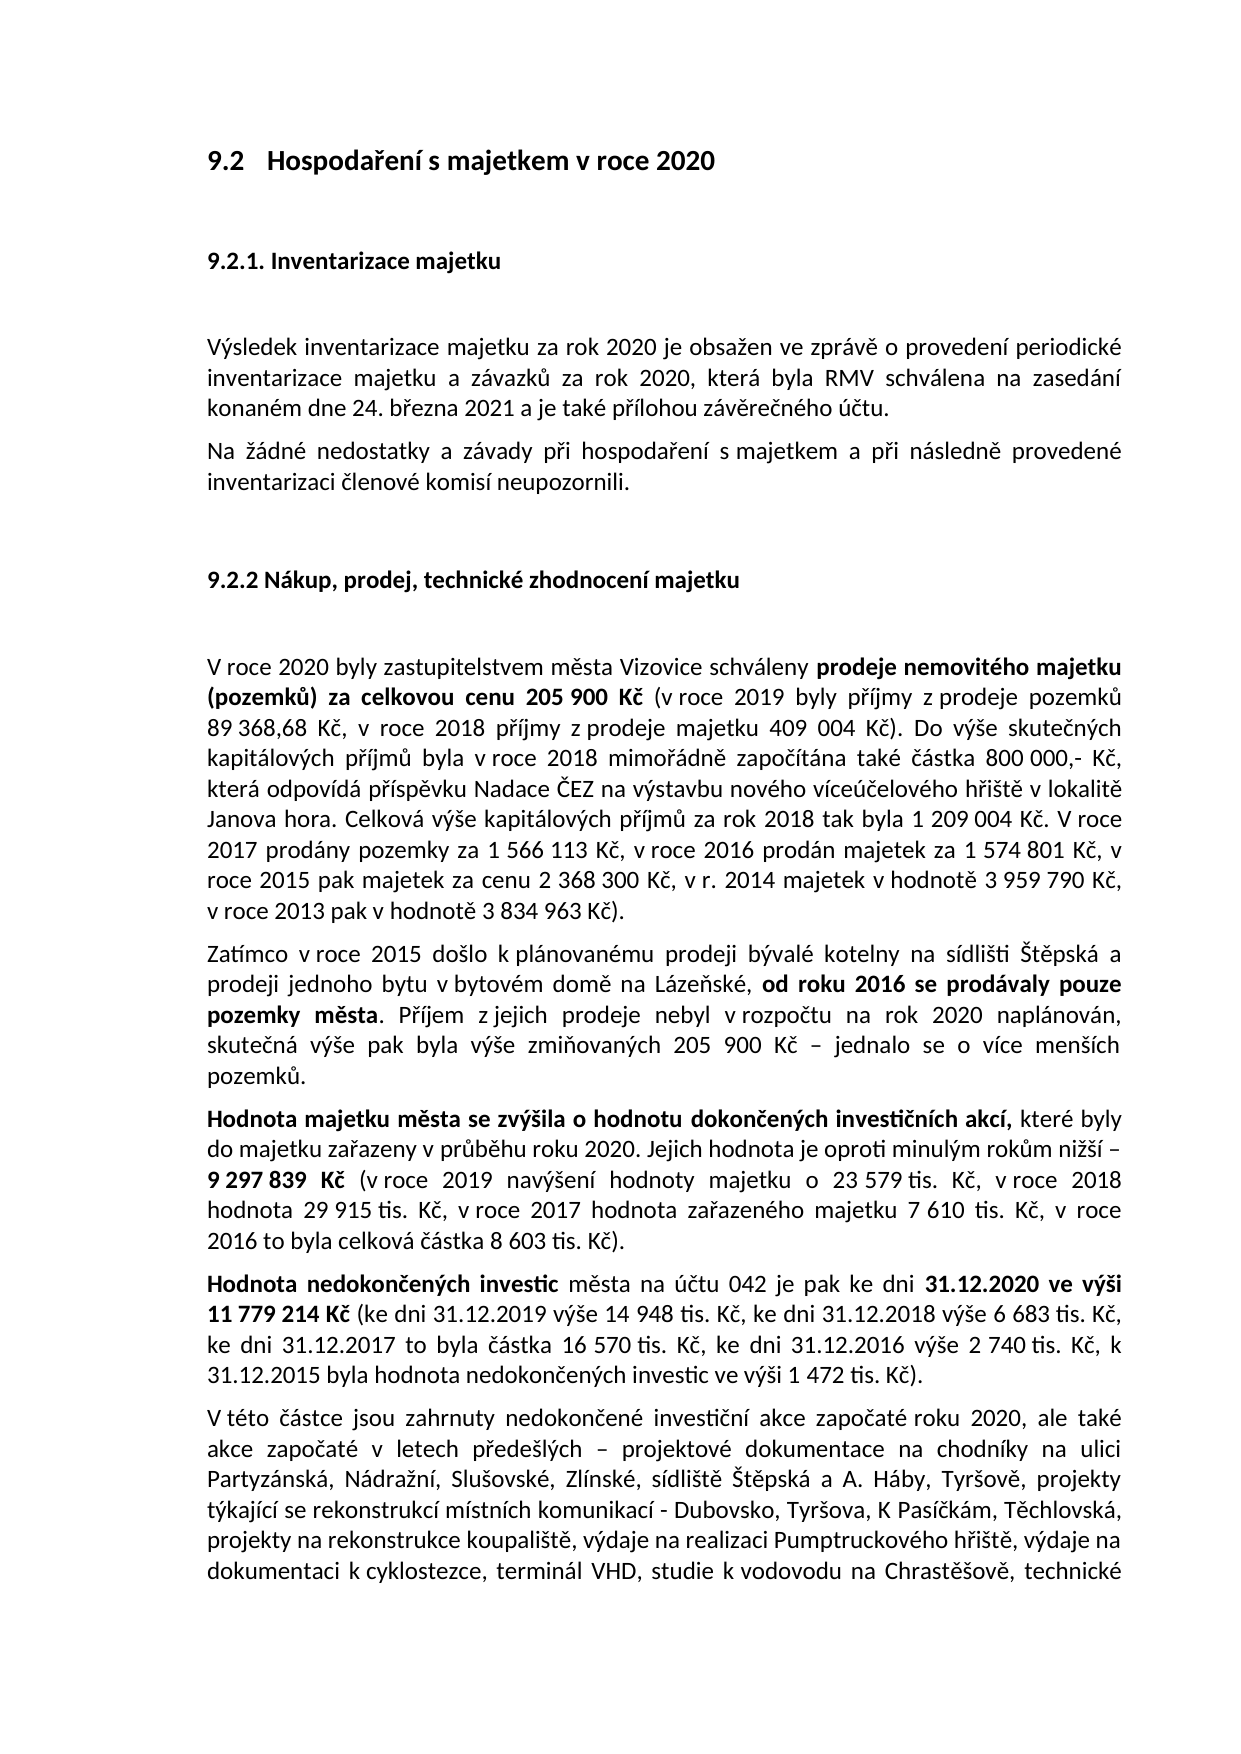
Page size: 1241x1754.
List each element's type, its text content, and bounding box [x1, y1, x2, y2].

text V roce 2020 byly zastupitelstvem města Vizovice schváleny prodeje nemovitého majetku (pozemků) za celkovou cenu 205 900 Kč (v roce 2019 byly příjmy z prodeje pozemků 89 368,68 Kč, v roce 2018 příjmy z prodeje majetku 409 004 Kč). Do výše skutečných kapitálových příjmů byla v roce 2018 mimořádně započítána také částka 800 000,- Kč, která odpovídá příspěvku Nadace ČEZ na výstavbu nového víceúčelového hřiště v lokalitě Janova hora. Celková výše kapitálových příjmů za rok 2018 tak byla 1 209 004 Kč. V roce 2017 prodány pozemky za 1 566 113 Kč, v roce 2016 prodán majetek za 1 574 801 Kč, v roce 2015 pak majetek za cenu 2 368 300 Kč, v r. 2014 majetek v hodnotě 3 959 790 Kč, v roce 2013 pak v hodnotě 3 834 963 Kč). [207, 651, 1122, 925]
subtitle 9.2.1. Inventarizace majetku [207, 245, 1122, 276]
text Hodnota majetku města se zvýšila o hodnotu dokončených investičních akcí, které byly do majetku zařazeny v průběhu roku 2020. Jejich hodnota je oproti minulým rokům nižší – 9 297 839 Kč (v roce 2019 navýšení hodnoty majetku o 23 579 tis. Kč, v roce 2018 hodnota 29 915 tis. Kč, v roce 2017 hodnota zařazeného majetku 7 610 tis. Kč, v roce 2016 to byla celková částka 8 603 tis. Kč). [207, 1103, 1122, 1256]
subtitle 9.2.2 Nákup, prodej, technické zhodnocení majetku [207, 564, 1122, 595]
subtitle Hospodaření s majetkem v roce 2020 [207, 142, 1122, 177]
text Zatímco v roce 2015 došlo k plánovanému prodeji bývalé kotelny na sídlišti Štěpská a prodeji jednoho bytu v bytovém domě na Lázeňské, od roku 2016 se prodávaly pouze pozemky města. Příjem z jejich prodeje nebyl v rozpočtu na rok 2020 naplánován, skutečná výše pak byla výše zmiňovaných 205 900 Kč – jednalo se o více menších pozemků. [207, 938, 1122, 1090]
text Na žádné nedostatky a závady při hospodaření s majetkem a při následně provedené inventarizaci členové komisí neupozornili. [207, 436, 1122, 497]
text Hodnota nedokončených investic města na účtu 042 je pak ke dni 31.12.2020 ve výši 11 779 214 Kč (ke dni 31.12.2019 výše 14 948 tis. Kč, ke dni 31.12.2018 výše 6 683 tis. Kč, ke dni 31.12.2017 to byla částka 16 570 tis. Kč, ke dni 31.12.2016 výše 2 740 tis. Kč, k 31.12.2015 byla hodnota nedokončených investic ve výši 1 472 tis. Kč). [207, 1268, 1122, 1390]
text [207, 1403, 1122, 1586]
text Výsledek inventarizace majetku za rok 2020 je obsažen ve zprávě o provedení periodické inventarizace majetku a závazků za rok 2020, která byla RMV schválena na zasedání konaném dne 24. března 2021 a je také přílohou závěrečného účtu. [207, 331, 1122, 423]
